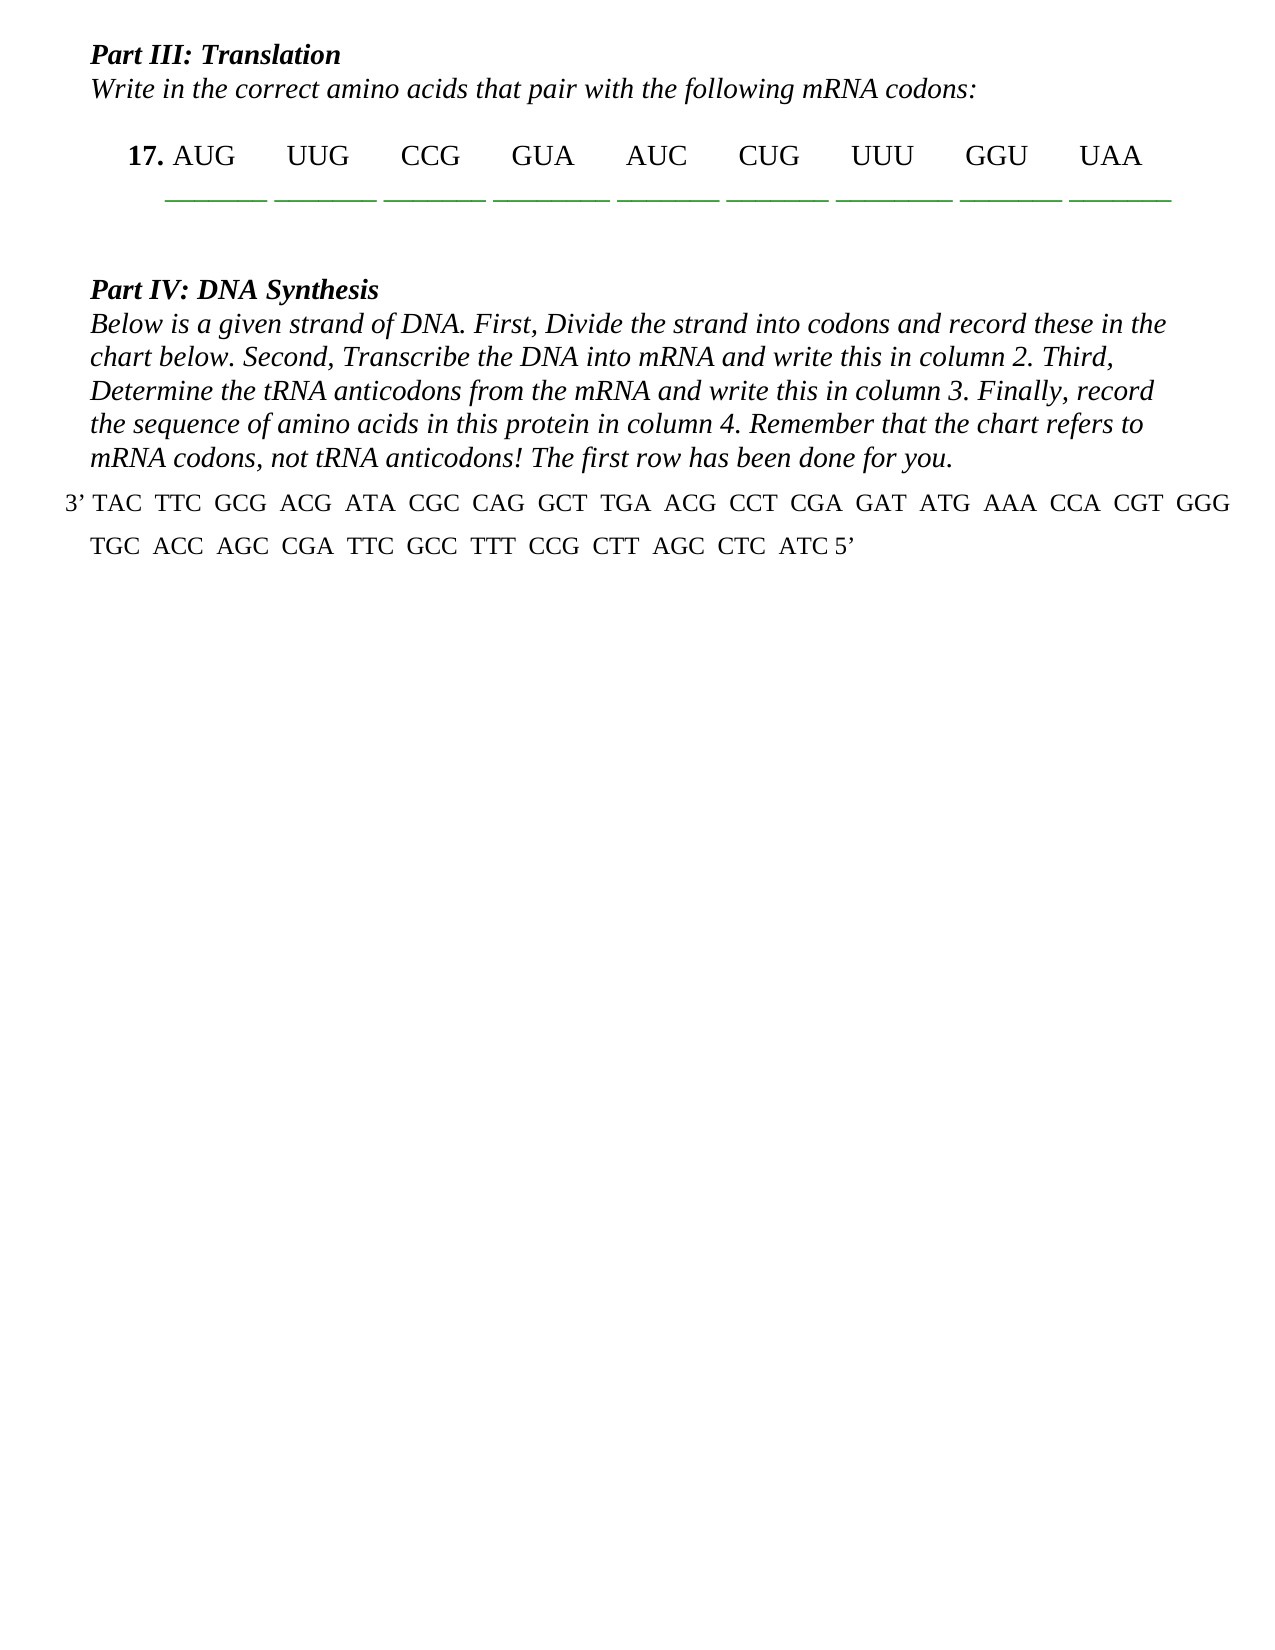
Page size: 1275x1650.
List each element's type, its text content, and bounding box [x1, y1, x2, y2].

text Write in the correct amino acids that pair with the following mRNA codons: [90, 71, 1185, 104]
list AUG UUG CCG GUA AUC CUG UUU GGU UAA [127, 138, 1185, 172]
text Below is a given strand of DNA. First, Divide the strand into codons and record these in the chart below. Second, Transcribe the DNA into mRNA and write this in column 2. Third, Determine the tRNA anticodons from the mRNA and write this in column 3. Finally, record the sequence of amino acids in this protein in column 4. Remember that the chart refers to mRNA codons, not tRNA anticodons! The first row has been done for you. [90, 306, 1185, 473]
text 3’ TAC TTC GCG ACG ATA CGC CAG GCT TGA ACG CCT CGA GAT ATG AAA CCA CGT GGG TGC ACC AGC CGA TTC GCC TTT CCG CTT AGC CTC ATC 5’ [34, 488, 1234, 560]
text _______ _______ _______ ________ _______ _______ ________ _______ _______ [165, 172, 1185, 205]
text Part IV: DNA Synthesis [90, 272, 1185, 306]
text Part III: Translation [90, 37, 1185, 71]
